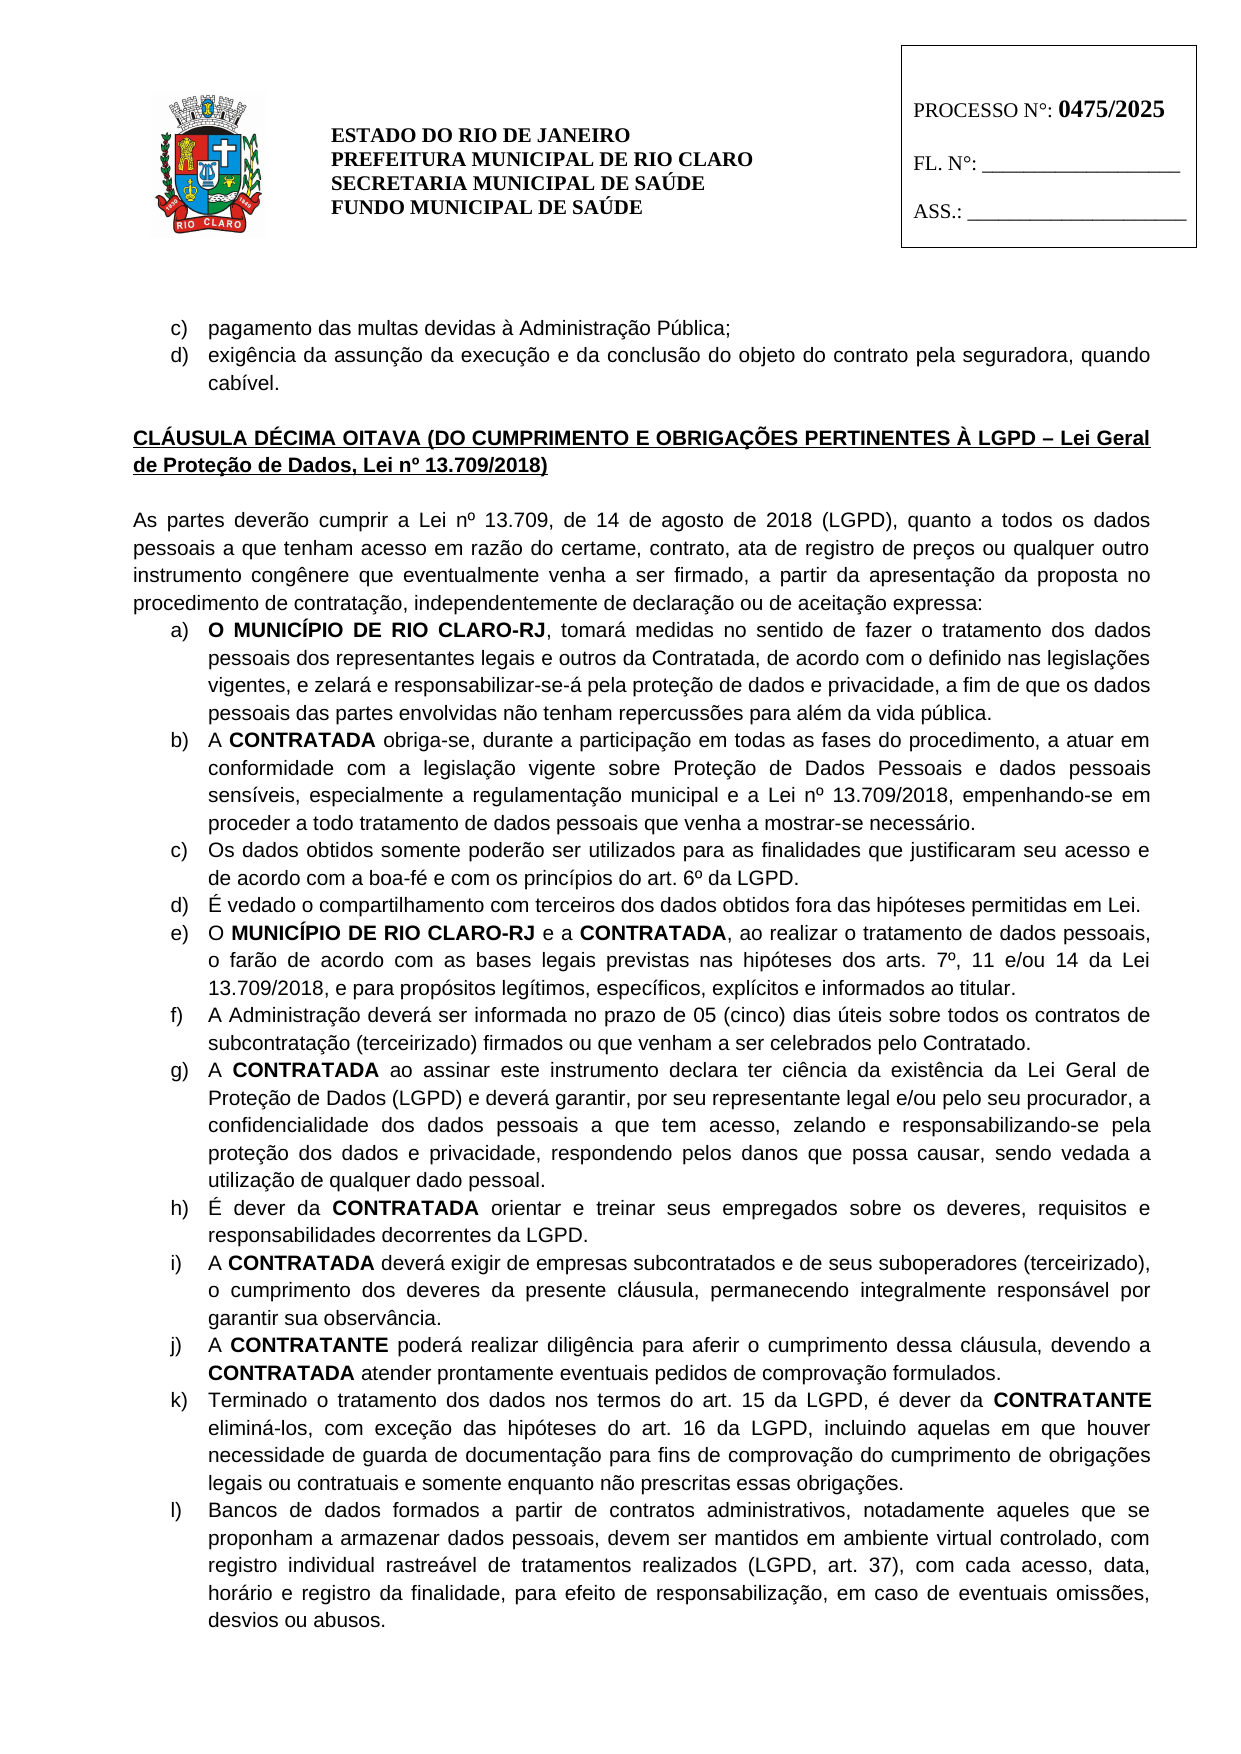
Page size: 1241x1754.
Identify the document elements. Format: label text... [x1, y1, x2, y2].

list A CONTRATANTE poderá realizar diligência para aferir o cumprimento dessa cláusula, devendo a CONTRATADA atender prontamente eventuais pedidos de comprovação formulados. [170, 1333, 1152, 1384]
list É dever da CONTRATADA orientar e treinar seus empregados sobre os deveres, requisitos e responsabilidades decorrentes da LGPD. [170, 1196, 1152, 1247]
text CLÁUSULA DÉCIMA OITAVA (DO CUMPRIMENTO E OBRIGAÇÕES PERTINENTES À LGPD – Lei Geral de Proteção de Dados, Lei nº 13.709/2018) [133, 426, 1152, 477]
list Os dados obtidos somente poderão ser utilizados para as finalidades que justificaram seu acesso e de acordo com a boa-fé e com os princípios do art. 6º da LGPD. [170, 838, 1152, 889]
list O MUNICÍPIO DE RIO CLARO-RJ, tomará medidas no sentido de fazer o tratamento dos dados pessoais dos representantes legais e outros da Contratada, de acordo com o definido nas legislações vigentes, e zelará e responsabilizar-se-á pela proteção de dados e privacidade, a fim de que os dados pessoais das partes envolvidas não tenham repercussões para além da vida pública. [170, 618, 1152, 724]
list exigência da assunção da execução e da conclusão do objeto do contrato pela seguradora, quando cabível. [170, 343, 1152, 394]
list O MUNICÍPIO DE RIO CLARO-RJ e a CONTRATADA, ao realizar o tratamento de dados pessoais, o farão de acordo com as bases legais previstas nas hipóteses dos arts. 7º, 11 e/ou 14 da Lei 13.709/2018, e para propósitos legítimos, específicos, explícitos e informados ao titular. [170, 921, 1152, 999]
list É vedado o compartilhamento com terceiros dos dados obtidos fora das hipóteses permitidas em Lei. [170, 893, 1152, 917]
list A CONTRATADA deverá exigir de empresas subcontratados e de seus suboperadores (terceirizado), o cumprimento dos deveres da presente cláusula, permanecendo integralmente responsável por garantir sua observância. [170, 1251, 1152, 1329]
text As partes deverão cumprir a Lei nº 13.709, de 14 de agosto de 2018 (LGPD), quanto a todos os dados pessoais a que tenham acesso em razão do certame, contrato, ata de registro de preços ou qualquer outro instrumento congênere que eventualmente venha a ser firmado, a partir da apresentação da proposta no procedimento de contratação, independentemente de declaração ou de aceitação expressa: [133, 508, 1152, 614]
list Terminado o tratamento dos dados nos termos do art. 15 da LGPD, é dever da CONTRATANTE eliminá-los, com exceção das hipóteses do art. 16 da LGPD, incluindo aquelas em que houver necessidade de guarda de documentação para fins de comprovação do cumprimento de obrigações legais ou contratuais e somente enquanto não prescritas essas obrigações. [170, 1388, 1152, 1494]
list Bancos de dados formados a partir de contratos administrativos, notadamente aqueles que se proponham a armazenar dados pessoais, devem ser mantidos em ambiente virtual controlado, com registro individual rastreável de tratamentos realizados (LGPD, art. 37), com cada acesso, data, horário e registro da finalidade, para efeito de responsabilização, em caso de eventuais omissões, desvios ou abusos. [170, 1498, 1152, 1632]
list A CONTRATADA ao assinar este instrumento declara ter ciência da existência da Lei Geral de Proteção de Dados (LGPD) e deverá garantir, por seu representante legal e/ou pelo seu procurador, a confidencialidade dos dados pessoais a que tem acesso, zelando e responsabilizando-se pela proteção dos dados e privacidade, respondendo pelos danos que possa causar, sendo vedada a utilização de qualquer dado pessoal. [170, 1058, 1152, 1192]
list A CONTRATADA obriga-se, durante a participação em todas as fases do procedimento, a atuar em conformidade com a legislação vigente sobre Proteção de Dados Pessoais e dados pessoais sensíveis, especialmente a regulamentação municipal e a Lei nº 13.709/2018, empenhando-se em proceder a todo tratamento de dados pessoais que venha a mostrar-se necessário. [170, 728, 1152, 834]
list A Administração deverá ser informada no prazo de 05 (cinco) dias úteis sobre todos os contratos de subcontratação (terceirizado) firmados ou que venham a ser celebrados pelo Contratado. [170, 1003, 1152, 1054]
picture [150, 91, 266, 238]
list pagamento das multas devidas à Administração Pública; [170, 316, 1152, 339]
